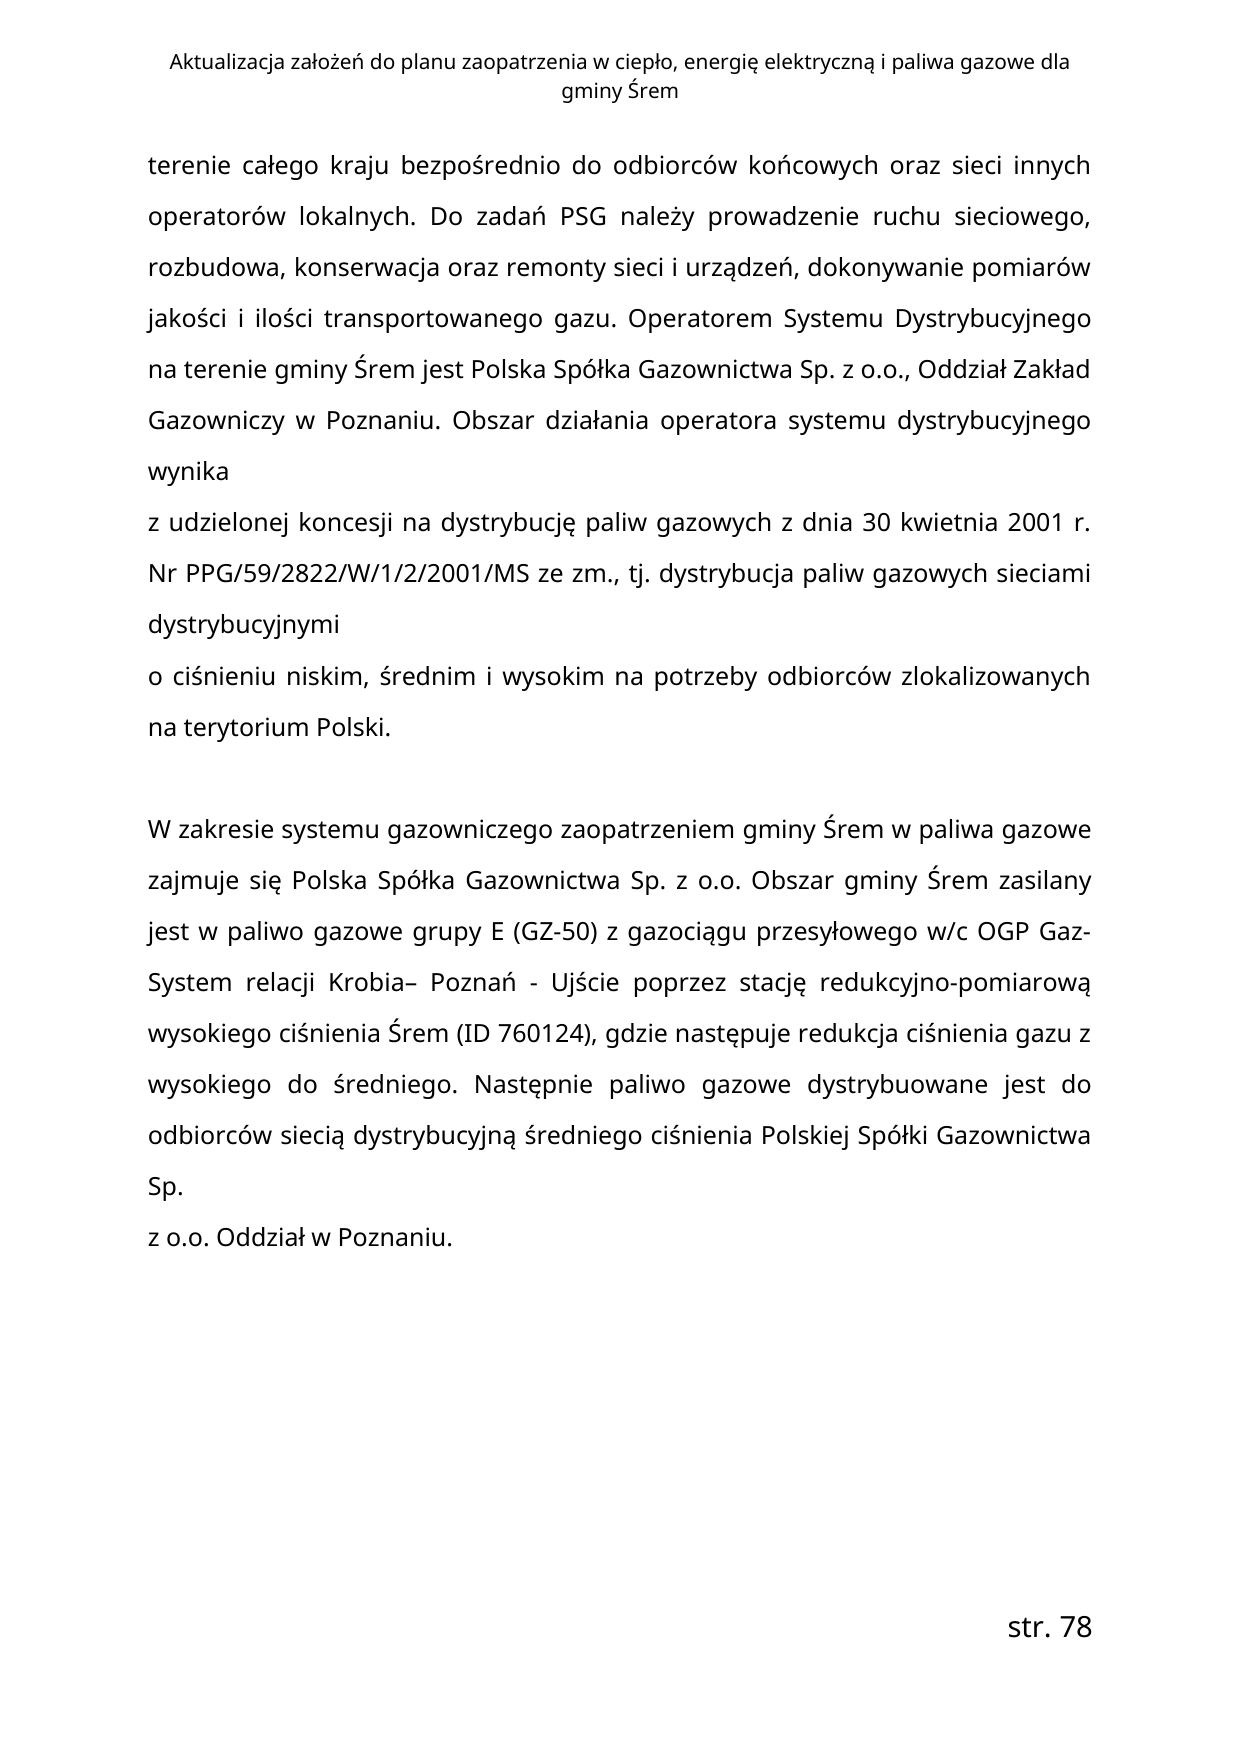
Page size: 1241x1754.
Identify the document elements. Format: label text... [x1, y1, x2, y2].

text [148, 148, 1092, 743]
text W zakresie systemu gazowniczego zaopatrzeniem gminy Śrem w paliwa gazowe zajmuje się Polska Spółka Gazownictwa Sp. z o.o. Obszar gminy Śrem zasilany jest w paliwo gazowe grupy E (GZ-50) z gazociągu przesyłowego w/c OGP Gaz-System relacji Krobia– Poznań - Ujście poprzez stację redukcyjno-pomiarową wysokiego ciśnienia Śrem (ID 760124), gdzie następuje redukcja ciśnienia gazu z wysokiego do średniego. Następnie paliwo gazowe dystrybuowane jest do odbiorców siecią dystrybucyjną średniego ciśnienia Polskiej Spółki Gazownictwa Sp. z o.o. Oddział w Poznaniu. [148, 811, 1092, 1254]
